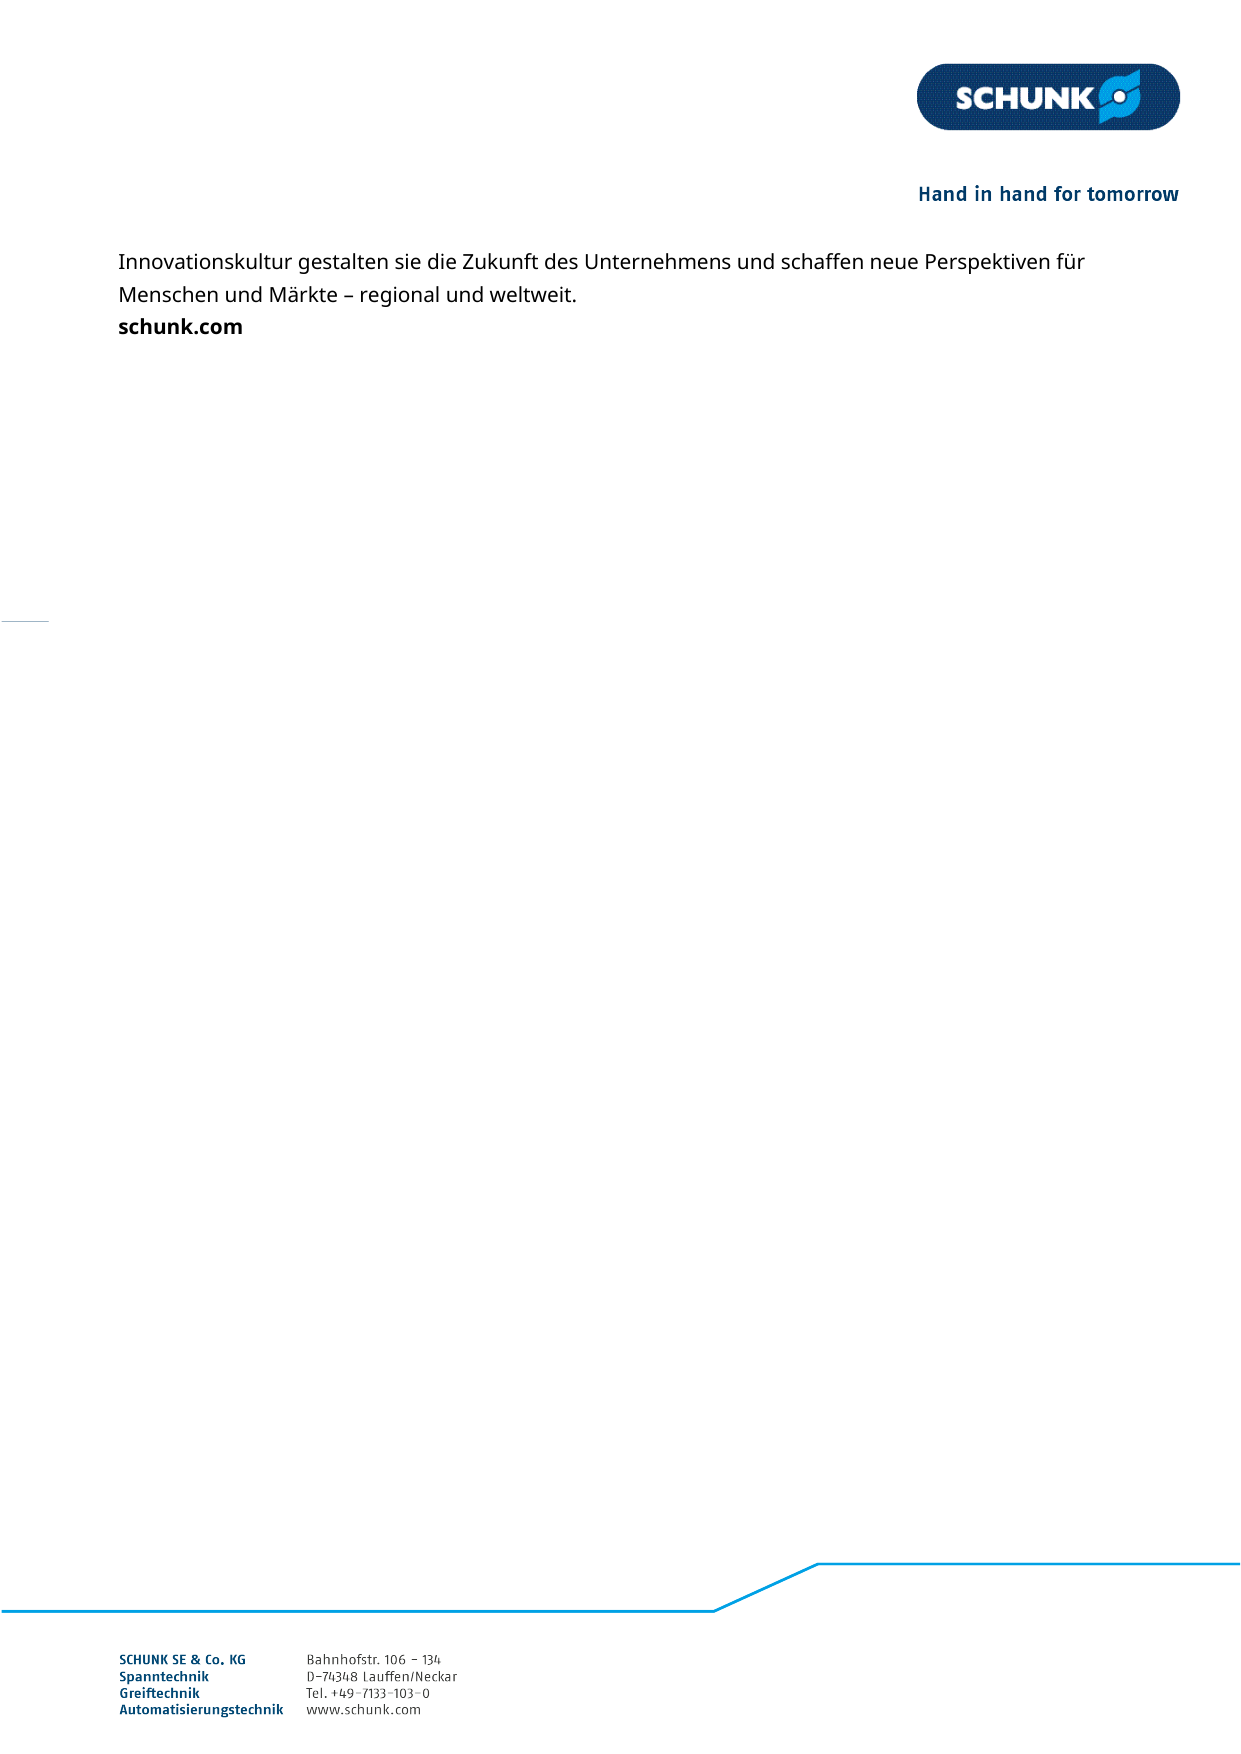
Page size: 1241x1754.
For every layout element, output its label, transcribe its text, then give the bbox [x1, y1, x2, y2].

text schunk.com [118, 312, 1092, 341]
picture [1, 1, 1241, 1609]
picture [1, 1566, 1241, 1754]
